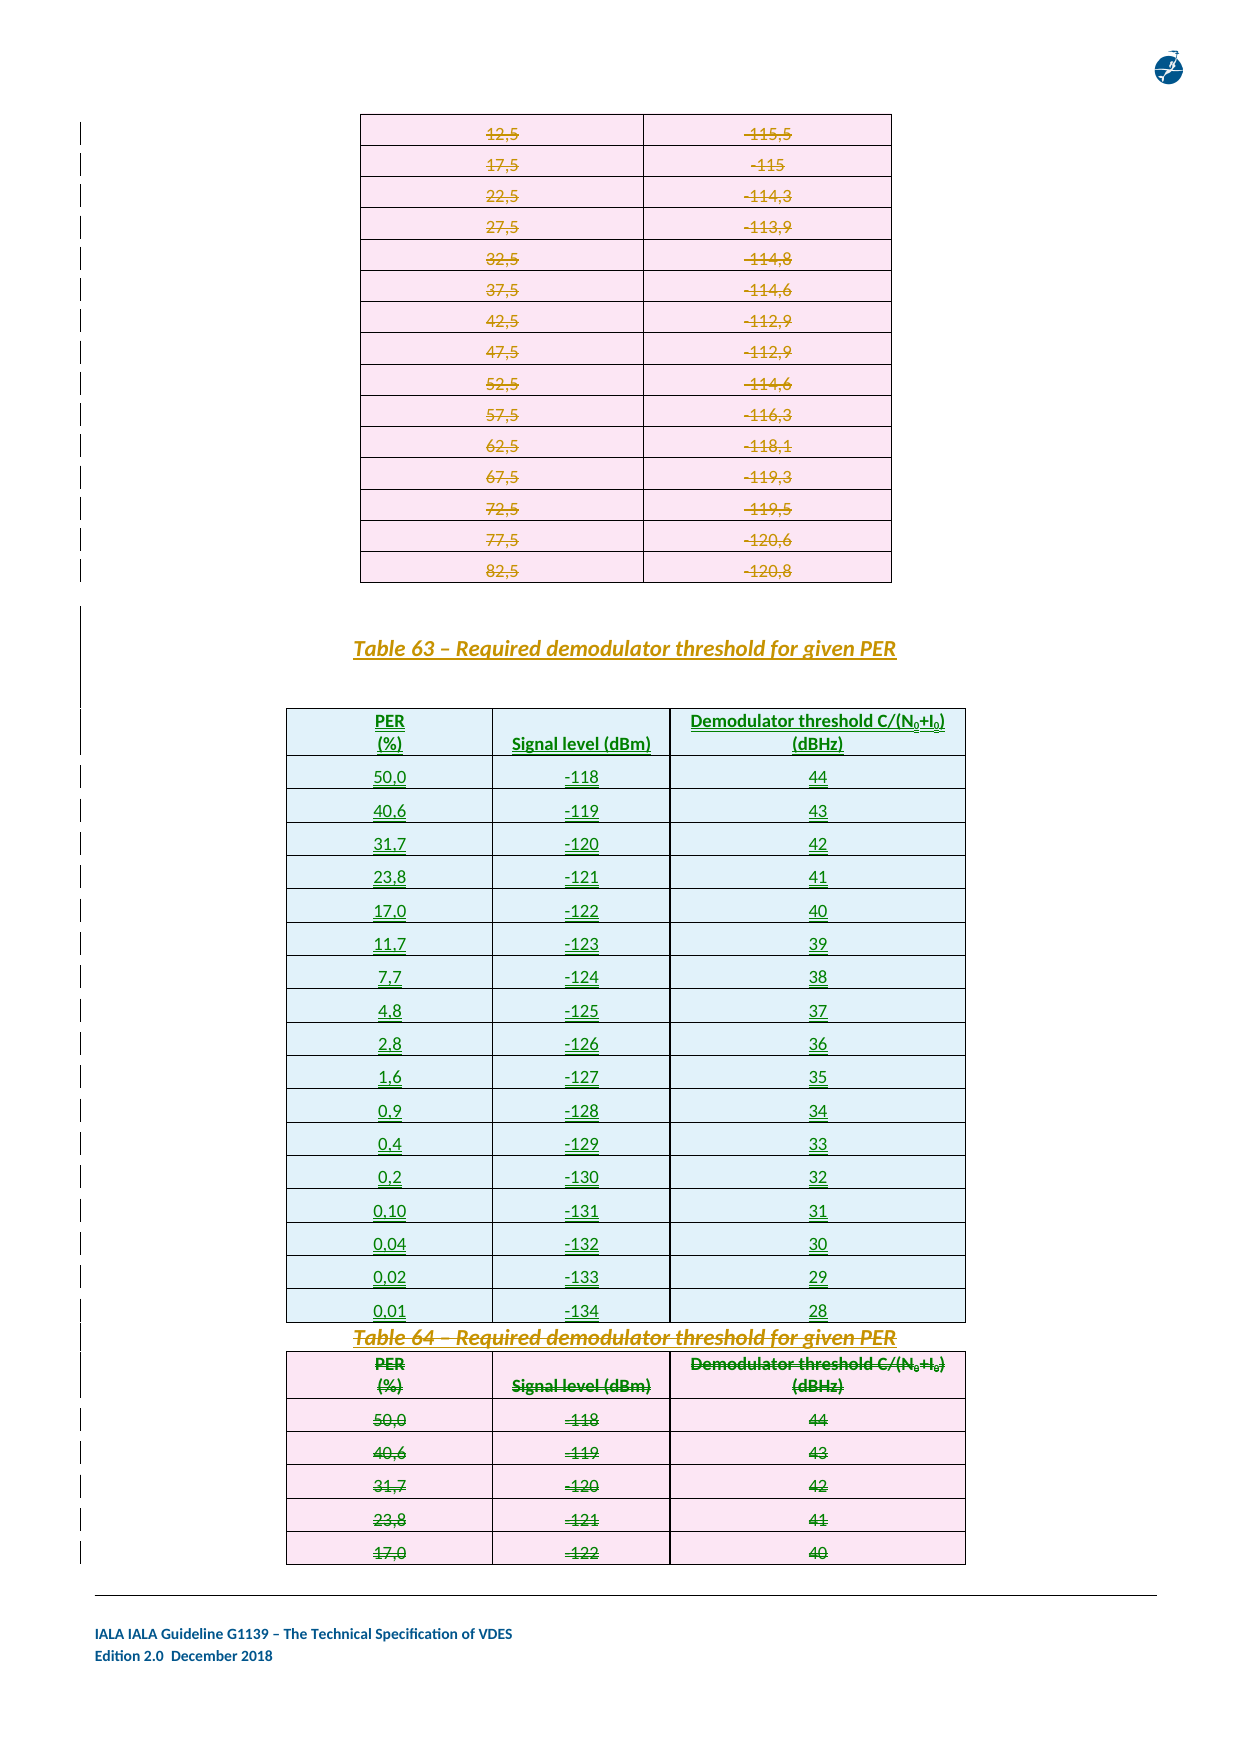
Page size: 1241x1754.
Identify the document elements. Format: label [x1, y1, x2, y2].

picture [1123, 0, 1241, 119]
